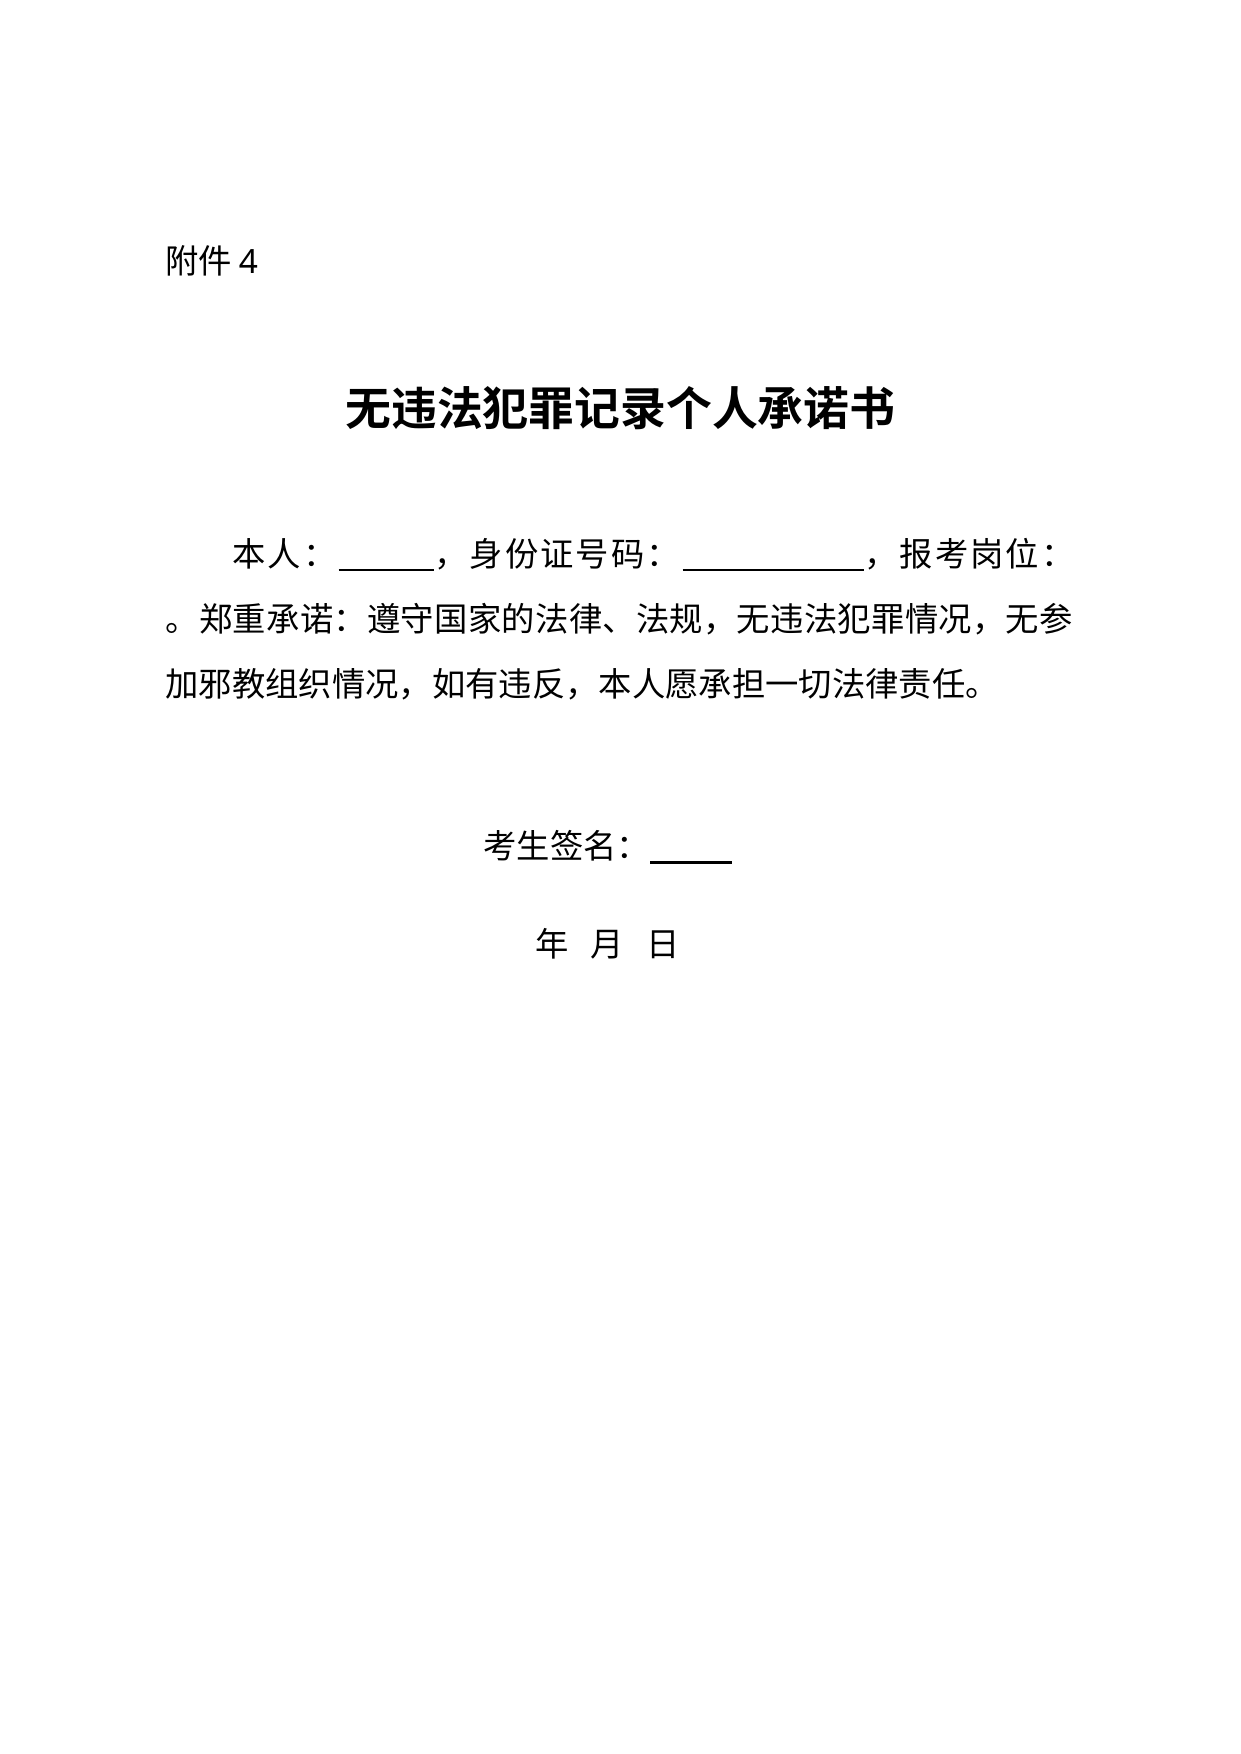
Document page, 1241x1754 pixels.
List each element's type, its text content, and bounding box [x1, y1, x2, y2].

text 年 月 日 [165, 909, 1075, 974]
text 考生签名： [165, 812, 1075, 877]
text 本人： ，身份证号码： ，报考岗位： 。郑重承诺：遵守国家的法律、法规，无违法犯罪情况，无参加邪教组织情况，如有违反，本人愿承担一切法律责任。 [165, 519, 1075, 714]
text 无违法犯罪记录个人承诺书 [165, 357, 1075, 454]
text 附件4 [165, 227, 1075, 292]
